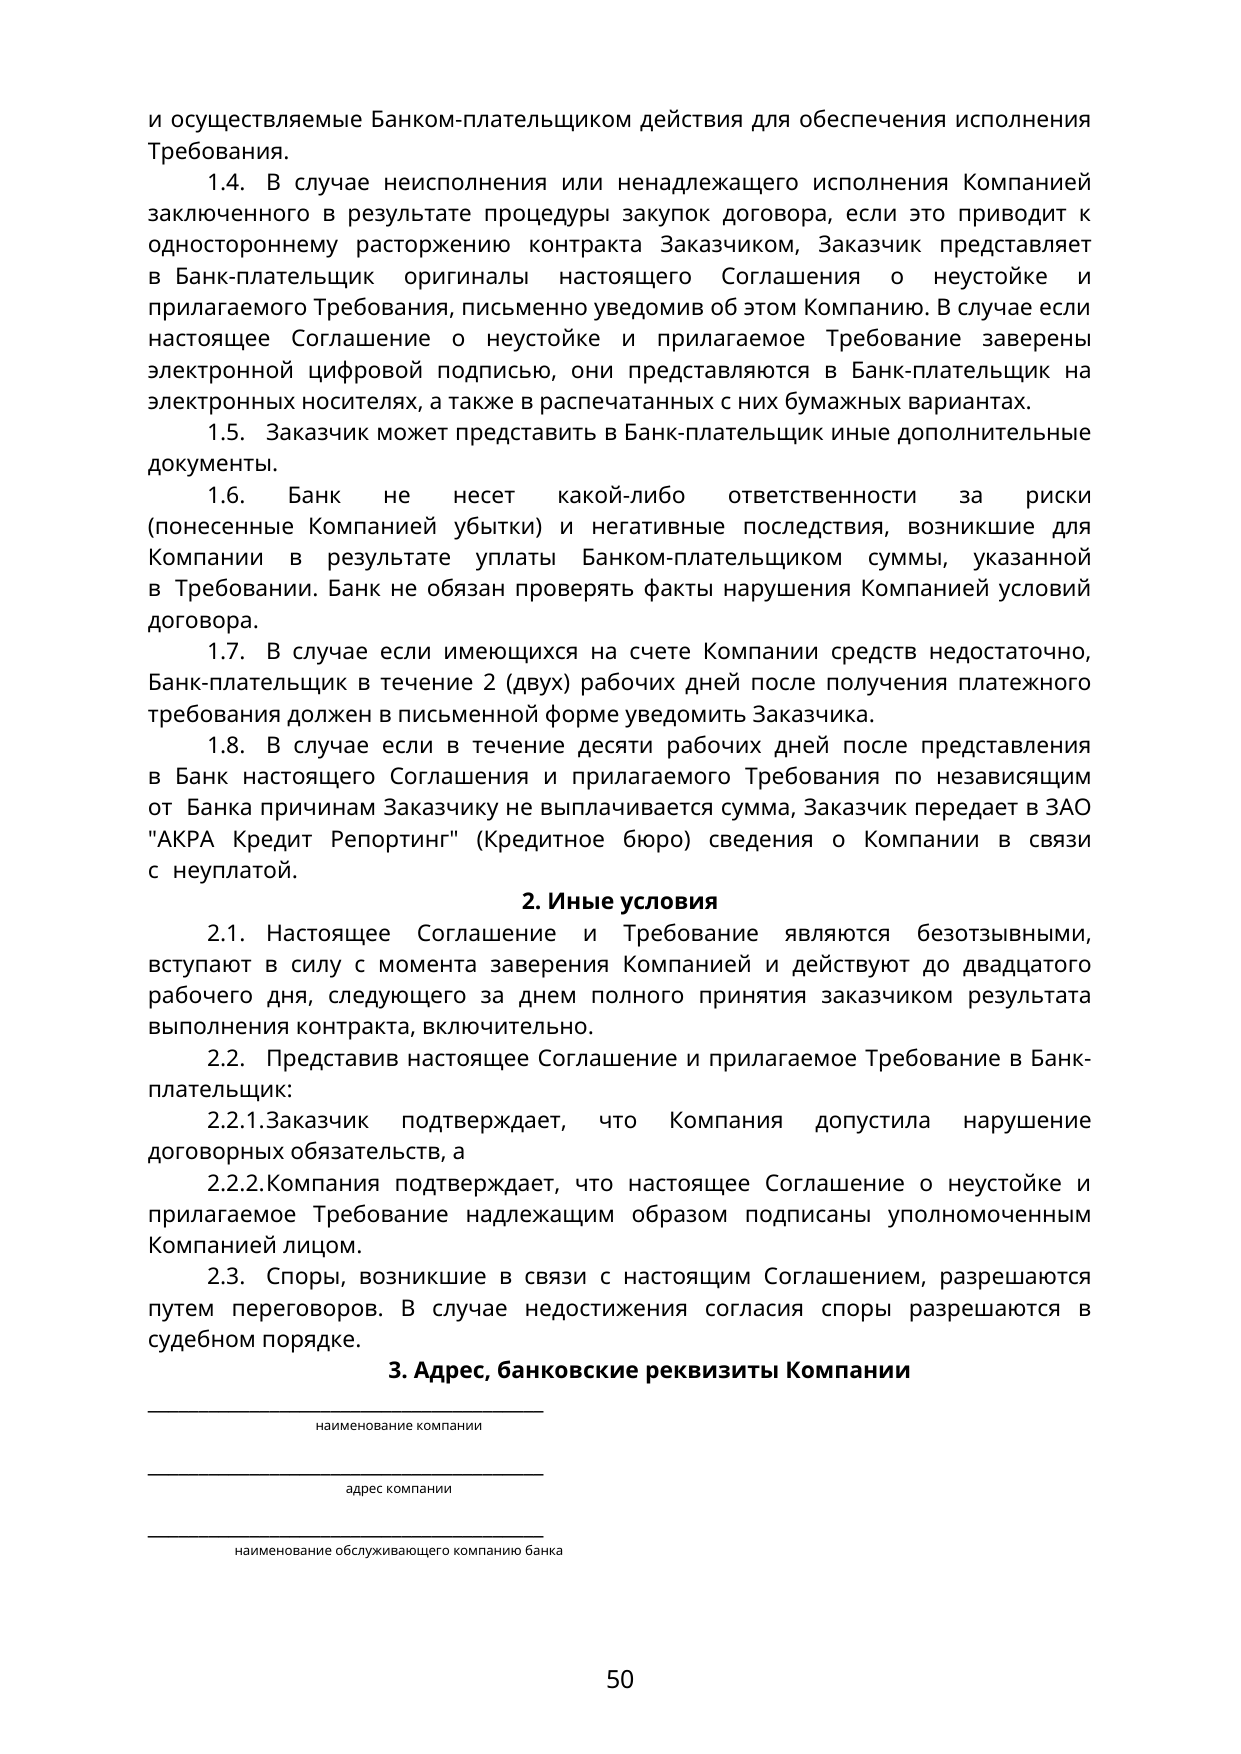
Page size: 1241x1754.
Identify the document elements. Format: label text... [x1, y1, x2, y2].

text наименование компании [148, 1417, 650, 1448]
text 2.1. Настоящее Соглашение и Требование являются безотзывными, вступают в силу с момента заверения Компанией и действуют до двадцатого рабочего дня, следующего за днем полного принятия заказчиком результата выполнения контракта, включительно. [148, 917, 1092, 1042]
text наименование обслуживающего компанию банка [148, 1542, 650, 1573]
text 1.5. Заказчик может представить в Банк-плательщик иные дополнительные документы. [148, 416, 1092, 478]
text 3. Адрес, банковские реквизиты Компании [148, 1354, 1092, 1385]
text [148, 103, 1092, 166]
text _______________________________________ [148, 1448, 1092, 1479]
text 2.2.1. Заказчик подтверждает, что Компания допустила нарушение договорных обязательств, а [148, 1104, 1092, 1167]
text адрес компании [148, 1479, 650, 1510]
text 1.6. Банк не несет какой-либо ответственности за риски (понесенные Компанией убытки) и негативные последствия, возникшие для Компании в результате уплаты Банком-плательщиком суммы, указанной в Требовании. Банк не обязан проверять факты нарушения Компанией условий договора. [148, 478, 1092, 635]
text 2. Иные условия [148, 885, 1092, 917]
text _______________________________________ [148, 1385, 1092, 1417]
text 1.7. В случае если имеющихся на счете Компании средств недостаточно, Банк-плательщик в течение 2 (двух) рабочих дней после получения платежного требования должен в письменной форме уведомить Заказчика. [148, 635, 1092, 729]
text 1.4. В случае неисполнения или ненадлежащего исполнения Компанией заключенного в результате процедуры закупок договора, если это приводит к одностороннему расторжению контракта Заказчиком, Заказчик представляет в Банк-плательщик оригиналы настоящего Соглашения о неустойке и прилагаемого Требования, письменно уведомив об этом Компанию. В случае если настоящее Соглашение о неустойке и прилагаемое Требование заверены электронной цифровой подписью, они представляются в Банк-плательщик на электронных носителях, а также в распечатанных с них бумажных вариантах. [148, 166, 1092, 416]
text 2.2. Представив настоящее Соглашение и прилагаемое Требование в Банк-плательщик: [148, 1042, 1092, 1104]
text 1.8. В случае если в течение десяти рабочих дней после представления в Банк настоящего Соглашения и прилагаемого Требования по независящим от Банка причинам Заказчику не выплачивается сумма, Заказчик передает в ЗАО "АКРА Кредит Репортинг" (Кредитное бюро) сведения о Компании в связи с неуплатой. [148, 729, 1092, 885]
text _______________________________________ [148, 1510, 1092, 1542]
text 2.3. Споры, возникшие в связи с настоящим Соглашением, разрешаются путем переговоров. В случае недостижения согласия споры разрешаются в судебном порядке. [148, 1260, 1092, 1354]
text 2.2.2. Компания подтверждает, что настоящее Соглашение о неустойке и прилагаемое Требование надлежащим образом подписаны уполномоченным Компанией лицом. [148, 1167, 1092, 1260]
